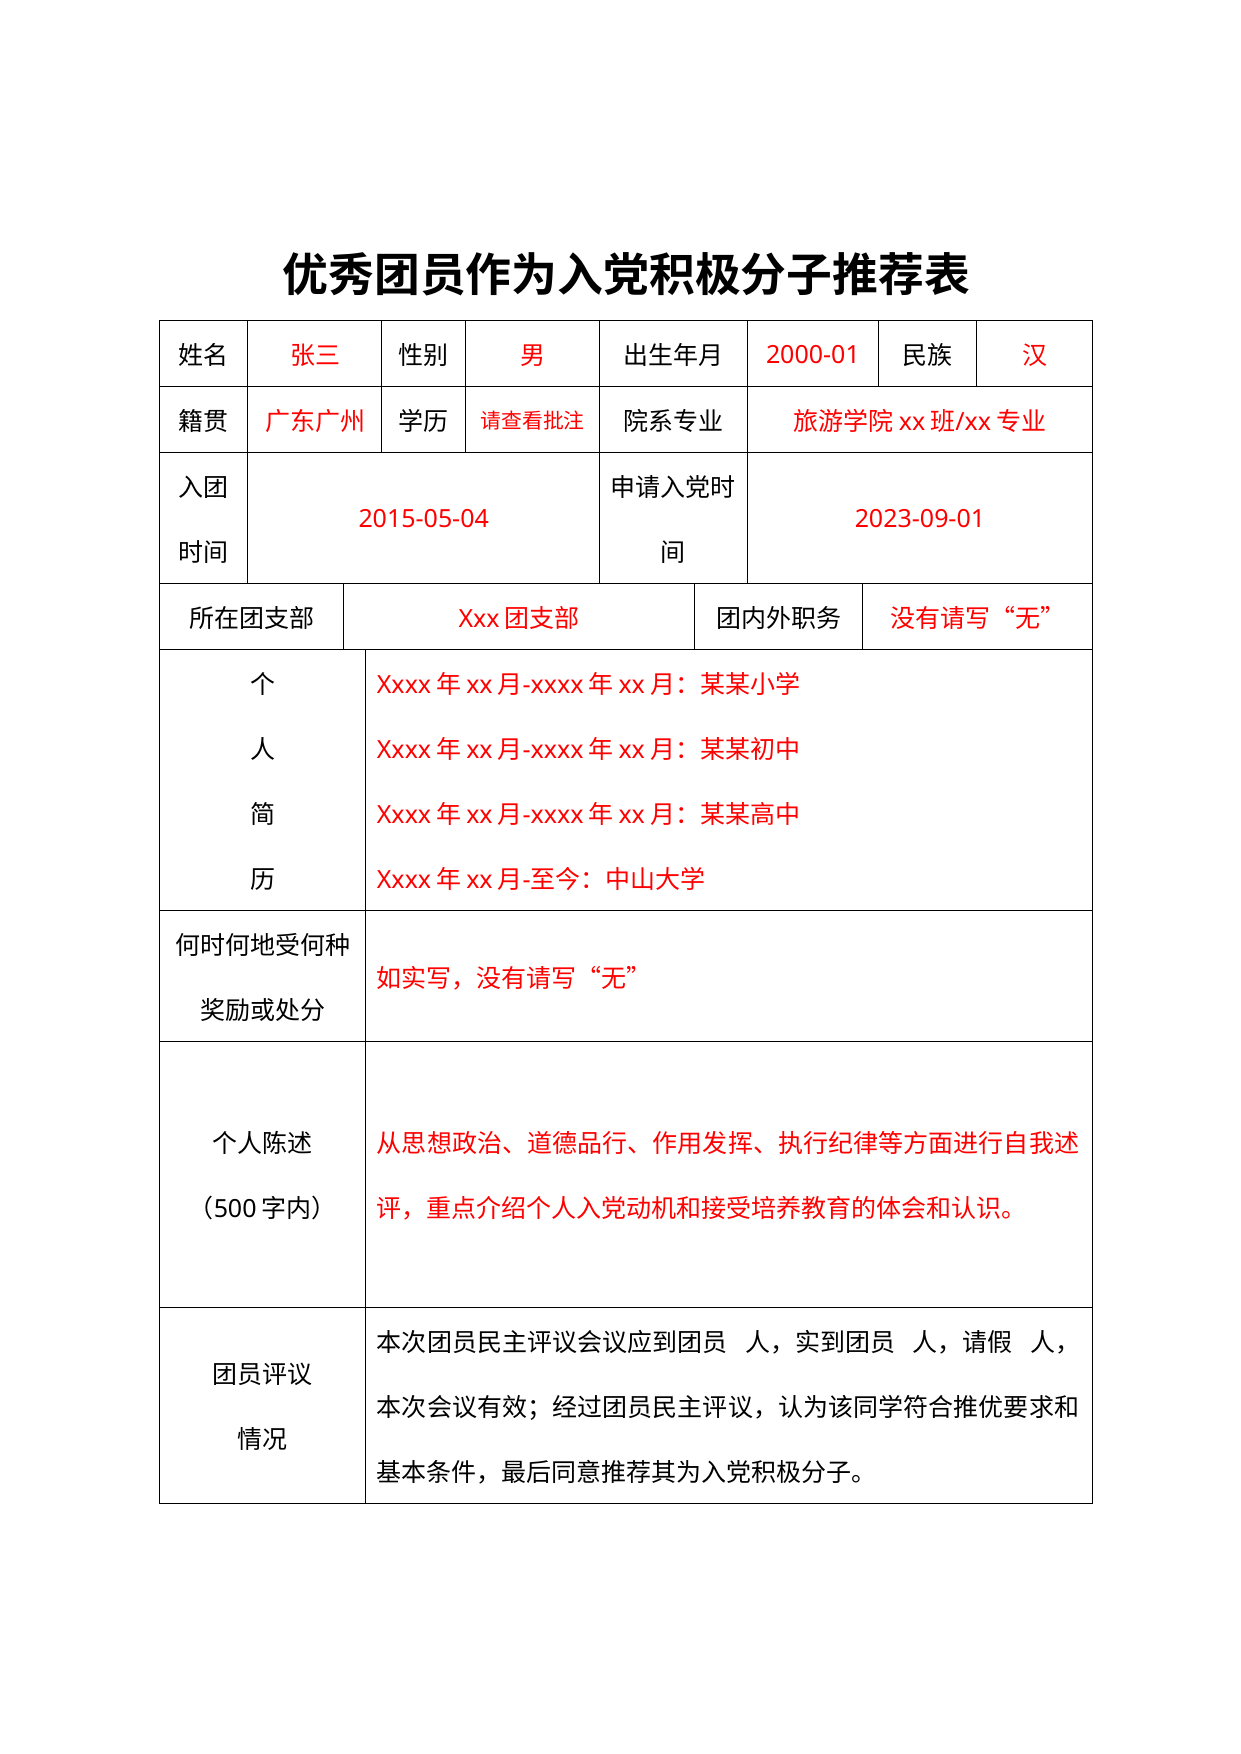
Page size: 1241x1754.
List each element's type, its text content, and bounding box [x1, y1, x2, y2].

table_cell 申请入党时间 [600, 453, 747, 583]
table_cell Xxx团支部 [344, 584, 694, 649]
table_cell 广东广州 [248, 387, 381, 452]
table_header 性别 [382, 321, 465, 386]
table_cell 籍贯 [160, 387, 247, 452]
table_header 出生年月 [600, 321, 747, 386]
text 优秀团员作为入党积极分子推荐表 [159, 222, 1092, 320]
table_cell 团内外职务 [695, 584, 862, 649]
table_cell 没有请写“无” [863, 584, 1092, 649]
table_cell 如实写，没有请写“无” [366, 911, 1092, 1041]
table_header 张三 [248, 321, 381, 386]
table_cell 从思想政治、道德品行、作用发挥、执行纪律等方面进行自我述评，重点介绍个人入党动机和接受培养教育的体会和认识。 [366, 1042, 1092, 1307]
table_cell Xxxx年xx月-xxxx年xx月：某某小学 Xxxx年xx月-xxxx年xx月：某某初中 Xxxx年xx月-xxxx年xx月：某某高中 Xxxx年xx月-至今：中山大学 [366, 650, 1092, 910]
table_cell 2015-05-04 [248, 453, 599, 583]
table_cell 何时何地受何种奖励或处分 [160, 911, 365, 1041]
table_cell 个 人 简 历 [160, 650, 365, 910]
table_cell 所在团支部 [160, 584, 343, 649]
table_cell 2023-09-01 [748, 453, 1092, 583]
table_cell 旅游学院xx班/xx专业 [748, 387, 1092, 452]
table_header 男 [466, 321, 599, 386]
table_header 民族 [879, 321, 976, 386]
table_cell 请查看批注 [466, 387, 599, 452]
table_cell 团员评议 情况 [160, 1308, 365, 1503]
table_cell 个人陈述 （500字内） [160, 1042, 365, 1307]
table_cell 本次团员民主评议会议应到团员 人，实到团员 人，请假 人，本次会议有效；经过团员民主评议，认为该同学符合推优要求和基本条件，最后同意推荐其为入党积极分子。 [366, 1308, 1092, 1503]
table_cell 院系专业 [600, 387, 747, 452]
table_header 汉 [977, 321, 1092, 386]
table_header 2000-01 [748, 321, 878, 386]
table_cell 入团时间 [160, 453, 247, 583]
table_header 姓名 [160, 321, 247, 386]
table_cell 学历 [382, 387, 465, 452]
